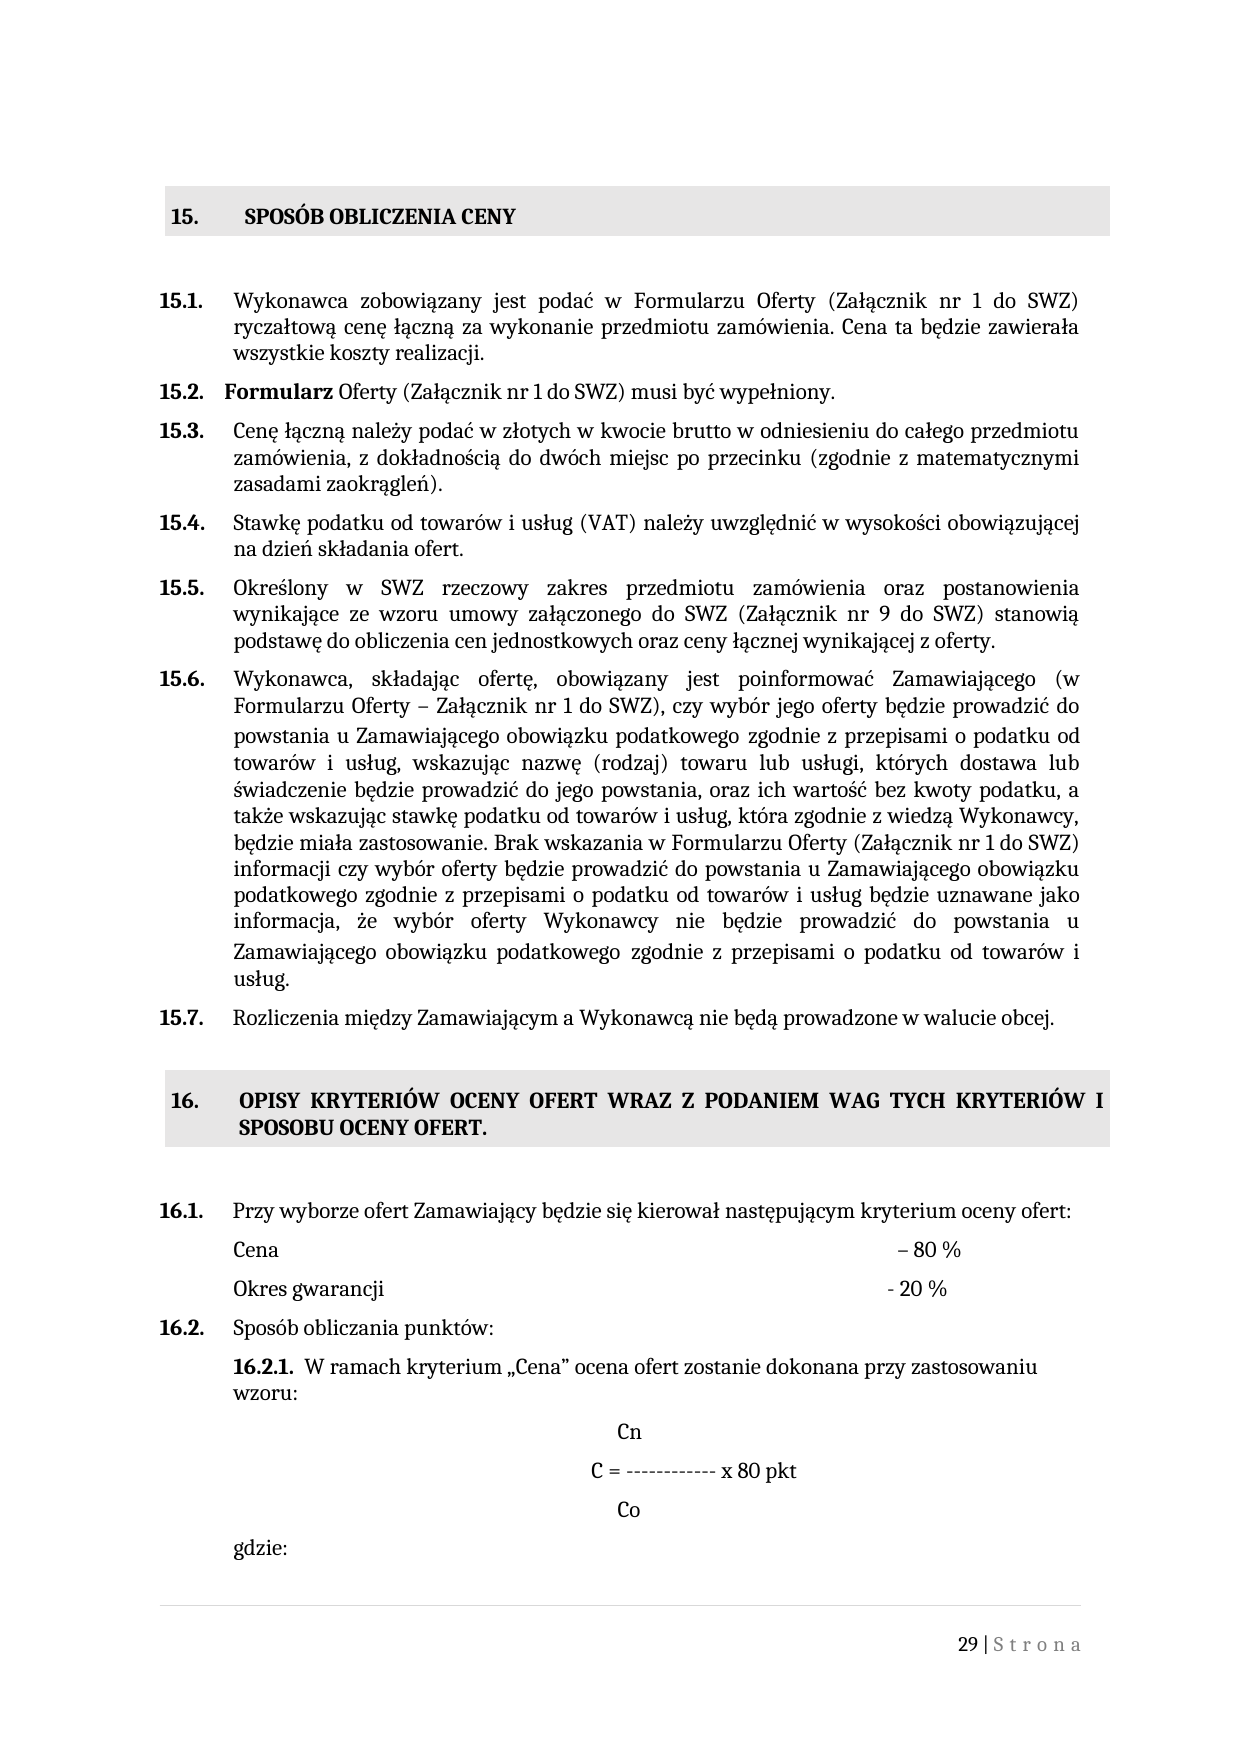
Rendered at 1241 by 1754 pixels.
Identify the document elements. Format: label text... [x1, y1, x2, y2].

text Okres gwarancji - 20 % [233, 1276, 1081, 1302]
text 15.5. Określony w SWZ rzeczowy zakres przedmiotu zamówienia oraz postanowienia wynikające ze wzoru umowy załączonego do SWZ (Załącznik nr 9 do SWZ) stanowią podstawę do obliczenia cen jednostkowych oraz ceny łącznej wynikającej z oferty. [159, 575, 1081, 654]
text 15.3. Cenę łączną należy podać w złotych w kwocie brutto w odniesieniu do całego przedmiotu zamówienia, z dokładnością do dwóch miejsc po przecinku (zgodnie z matematycznymi zasadami zaokrągleń). [159, 418, 1081, 497]
text 15.6. Wykonawca, składając ofertę, obowiązany jest poinformować Zamawiającego (w Formularzu Oferty – Załącznik nr 1 do SWZ), czy wybór jego oferty będzie prowadzić do powstania u Zamawiającego obowiązku podatkowego zgodnie z przepisami o podatku od towarów i usług, wskazując nazwę (rodzaj) towaru lub usługi, których dostawa lub świadczenie będzie prowadzić do jego powstania, oraz ich wartość bez kwoty podatku, a także wskazując stawkę podatku od towarów i usług, która zgodnie z wiedzą Wykonawcy, będzie miała zastosowanie. Brak wskazania w Formularzu Oferty (Załącznik nr 1 do SWZ) informacji czy wybór oferty będzie prowadzić do powstania u Zamawiającego obowiązku podatkowego zgodnie z przepisami o podatku od towarów i usług będzie uznawane jako informacja, że wybór oferty Wykonawcy nie będzie prowadzić do powstania u Zamawiającego obowiązku podatkowego zgodnie z przepisami o podatku od towarów i usług. [159, 666, 1081, 992]
text 16.2. Sposób obliczania punktów: [159, 1314, 1081, 1341]
text 15.4. Stawkę podatku od towarów i usług (VAT) należy uwzględnić w wysokości obowiązującej na dzień składania ofert. [159, 509, 1081, 562]
text Co [617, 1496, 1081, 1523]
text 16.1. Przy wyborze ofert Zamawiający będzie się kierował następującym kryterium oceny ofert: [159, 1198, 1081, 1224]
table_header 15. SPOSÓB OBLICZENIA CENY [165, 186, 1110, 236]
text 16.2.1. W ramach kryterium „Cena” ocena ofert zostanie dokonana przy zastosowaniu wzoru: [233, 1353, 1081, 1406]
text gdzie: [233, 1535, 1081, 1562]
text 15.2. Formularz Oferty (Załącznik nr 1 do SWZ) musi być wypełniony. [159, 379, 1081, 405]
text Cn [617, 1419, 1081, 1445]
table_header 16. OPISY KRYTERIÓW OCENY OFERT WRAZ Z PODANIEM WAG TYCH KRYTERIÓW I SPOSOBU OCENY OFERT. [165, 1070, 1110, 1147]
text Cena – 80 % [233, 1237, 1081, 1263]
text 15.7. Rozliczenia między Zamawiającym a Wykonawcą nie będą prowadzone w walucie obcej. [159, 1005, 1081, 1031]
text 15.1. Wykonawca zobowiązany jest podać w Formularzu Oferty (Załącznik nr 1 do SWZ) ryczałtową cenę łączną za wykonanie przedmiotu zamówienia. Cena ta będzie zawierała wszystkie koszty realizacji. [159, 287, 1081, 367]
text C = ------------ x 80 pkt [307, 1457, 1081, 1484]
